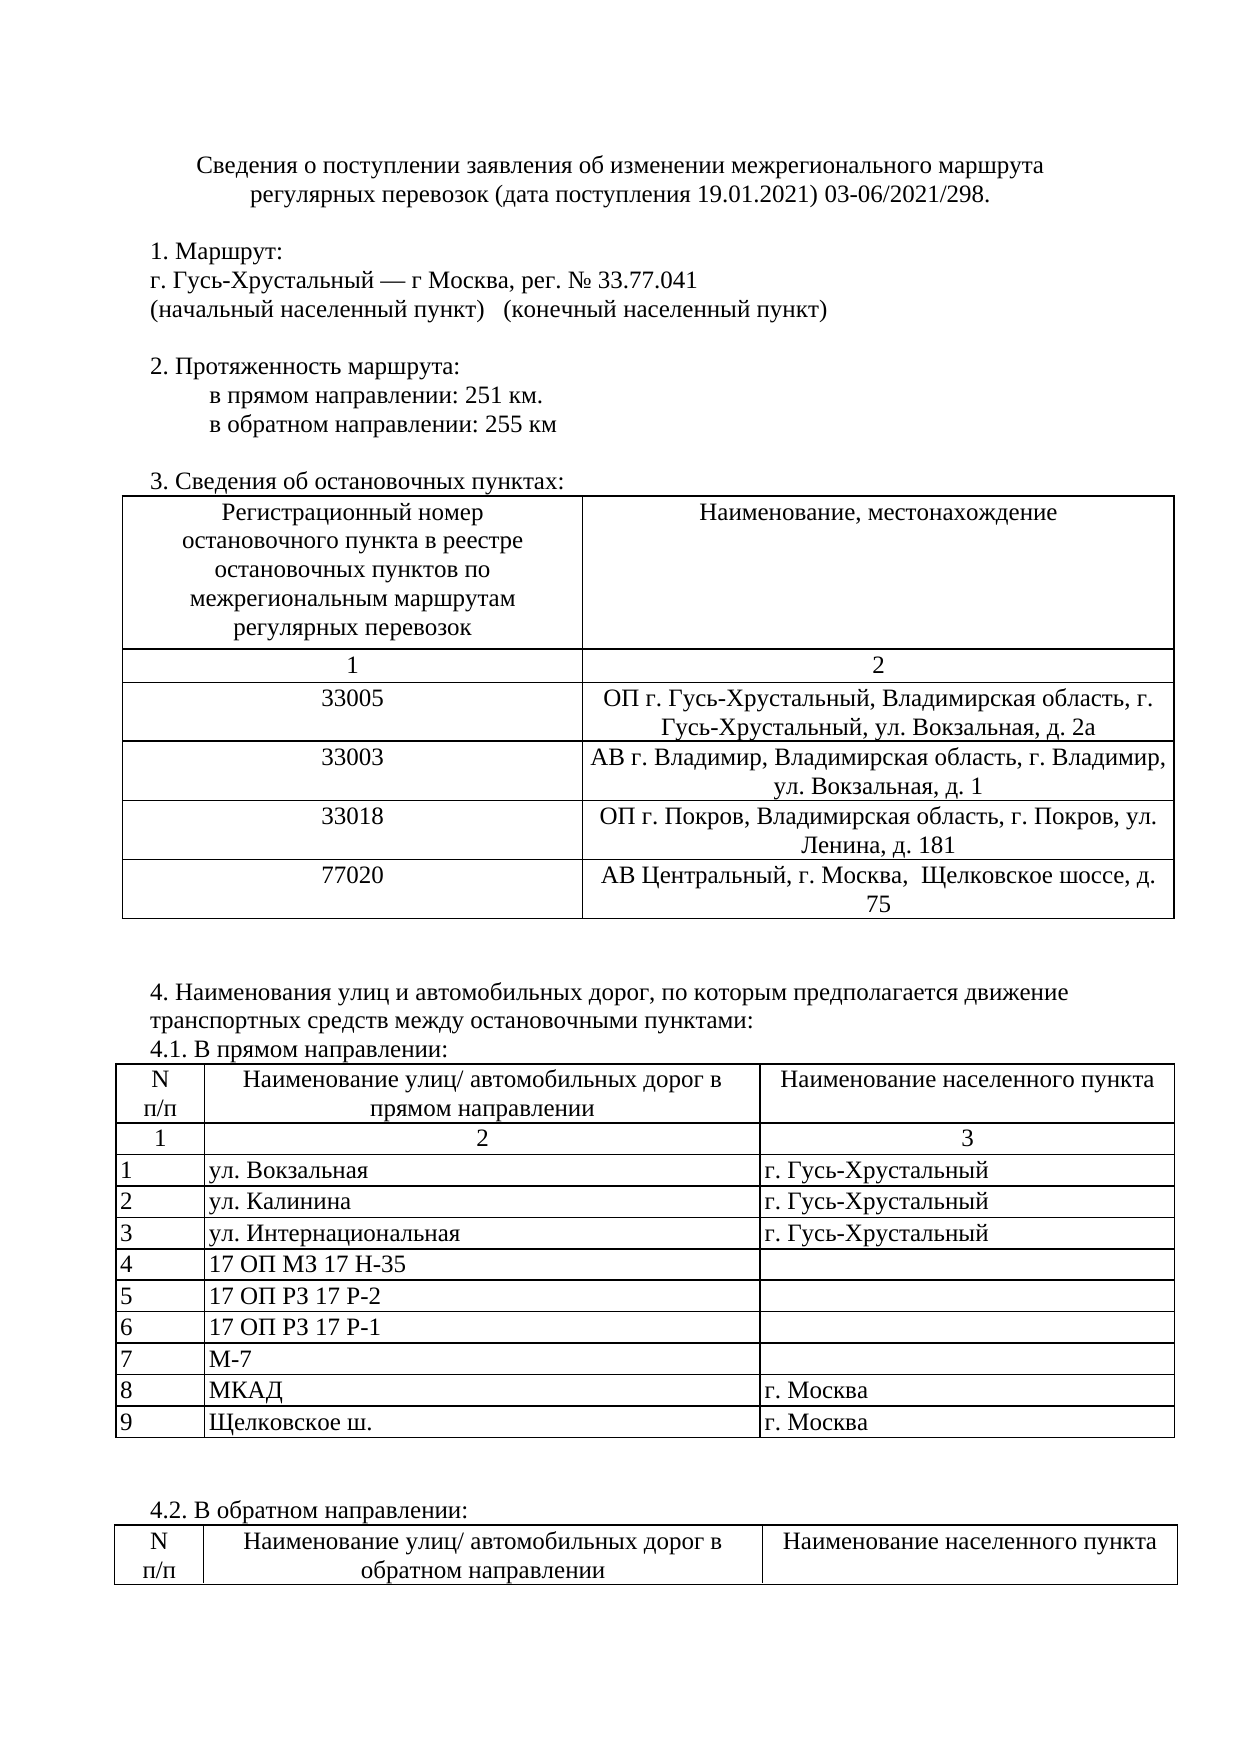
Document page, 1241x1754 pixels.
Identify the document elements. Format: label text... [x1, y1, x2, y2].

table_header Наименование улиц/ автомобильных дорог в обратном направлении [204, 1526, 762, 1583]
table_cell 2 [205, 1124, 759, 1153]
text 4.1. В прямом направлении: [150, 1034, 1090, 1063]
table_cell ул. Вокзальная [205, 1155, 759, 1185]
table_cell 8 [117, 1375, 204, 1405]
table_cell ул. Интернациональная [205, 1218, 759, 1248]
table_header N п/п [115, 1526, 203, 1583]
table_cell 17 ОП МЗ 17 Н-35 [205, 1250, 759, 1279]
table_cell АВ г. Владимир, Владимирская область, г. Владимир, ул. Вокзальная, д. 1 [583, 742, 1173, 799]
table_cell [761, 1344, 1174, 1374]
table_cell 4 [117, 1250, 204, 1279]
table_cell [761, 1281, 1174, 1311]
text 4.2. В обратном направлении: [150, 1496, 1090, 1524]
table_header Наименование, местонахождение [583, 497, 1173, 648]
table_cell МКАД [205, 1375, 759, 1405]
table_cell 7 [117, 1344, 204, 1374]
table_cell М-7 [205, 1344, 759, 1374]
text 3. Сведения об остановочных пунктах: [150, 466, 1090, 495]
text в обратном направлении: 255 км [150, 409, 1090, 437]
table_header Наименование населенного пункта [763, 1526, 1177, 1583]
table_cell АВ Центральный, г. Москва, Щелковское шоссе, д. 75 [583, 860, 1173, 918]
table_cell 9 [117, 1407, 204, 1437]
table_cell ОП г. Гусь-Хрустальный, Владимирская область, г. Гусь-Хрустальный, ул. Вокзальная, д. 2а [583, 683, 1173, 740]
table_cell 2 [117, 1187, 204, 1216]
table_cell 3 [761, 1124, 1174, 1153]
table_cell г. Гусь-Хрустальный [761, 1218, 1174, 1248]
table_cell 5 [117, 1281, 204, 1311]
table_cell 33018 [123, 801, 582, 858]
table_cell ул. Калинина [205, 1187, 759, 1216]
table_cell 17 ОП РЗ 17 Р-2 [205, 1281, 759, 1311]
table_cell 33005 [123, 683, 582, 740]
text Сведения о поступлении заявления об изменении межрегионального маршрута регулярных перевозок (дата поступления 19.01.2021) 03-06/2021/298. [150, 150, 1090, 207]
table_header Наименование улиц/ автомобильных дорог в прямом направлении [205, 1065, 759, 1122]
text в прямом направлении: 251 км. [150, 380, 1090, 409]
table_cell г. Москва [761, 1407, 1174, 1437]
text г. Гусь-Хрустальный — г Москва, рег. № 33.77.041 [150, 265, 1090, 294]
table_cell 17 ОП РЗ 17 Р-1 [205, 1312, 759, 1342]
text 1. Маршрут: [150, 236, 1090, 265]
text 4. Наименования улиц и автомобильных дорог, по которым предполагается движение транспортных средств между остановочными пунктами: [150, 977, 1090, 1034]
table_cell 1 [123, 650, 582, 681]
table_cell ОП г. Покров, Владимирская область, г. Покров, ул. Ленина, д. 181 [583, 801, 1173, 858]
table_header Регистрационный номер остановочного пункта в реестре остановочных пунктов по межрегиональным маршрутам регулярных перевозок [123, 497, 582, 648]
table_cell г. Москва [761, 1375, 1174, 1405]
table_cell 3 [117, 1218, 204, 1248]
table_cell 1 [117, 1124, 204, 1153]
text 2. Протяженность маршрута: [150, 351, 1090, 380]
table_cell Щелковское ш. [205, 1407, 759, 1437]
table_header N п/п [117, 1065, 204, 1122]
table_cell г. Гусь-Хрустальный [761, 1155, 1174, 1185]
text (начальный населенный пункт) (конечный населенный пункт) [150, 294, 1090, 322]
table_cell 77020 [123, 860, 582, 918]
table_cell 6 [117, 1312, 204, 1342]
table_cell [761, 1250, 1174, 1279]
table_cell [761, 1312, 1174, 1342]
table_cell 2 [583, 650, 1173, 681]
table_header Наименование населенного пункта [761, 1065, 1174, 1122]
table_cell 33003 [123, 742, 582, 799]
table_cell 1 [117, 1155, 204, 1185]
table_cell г. Гусь-Хрустальный [761, 1187, 1174, 1216]
